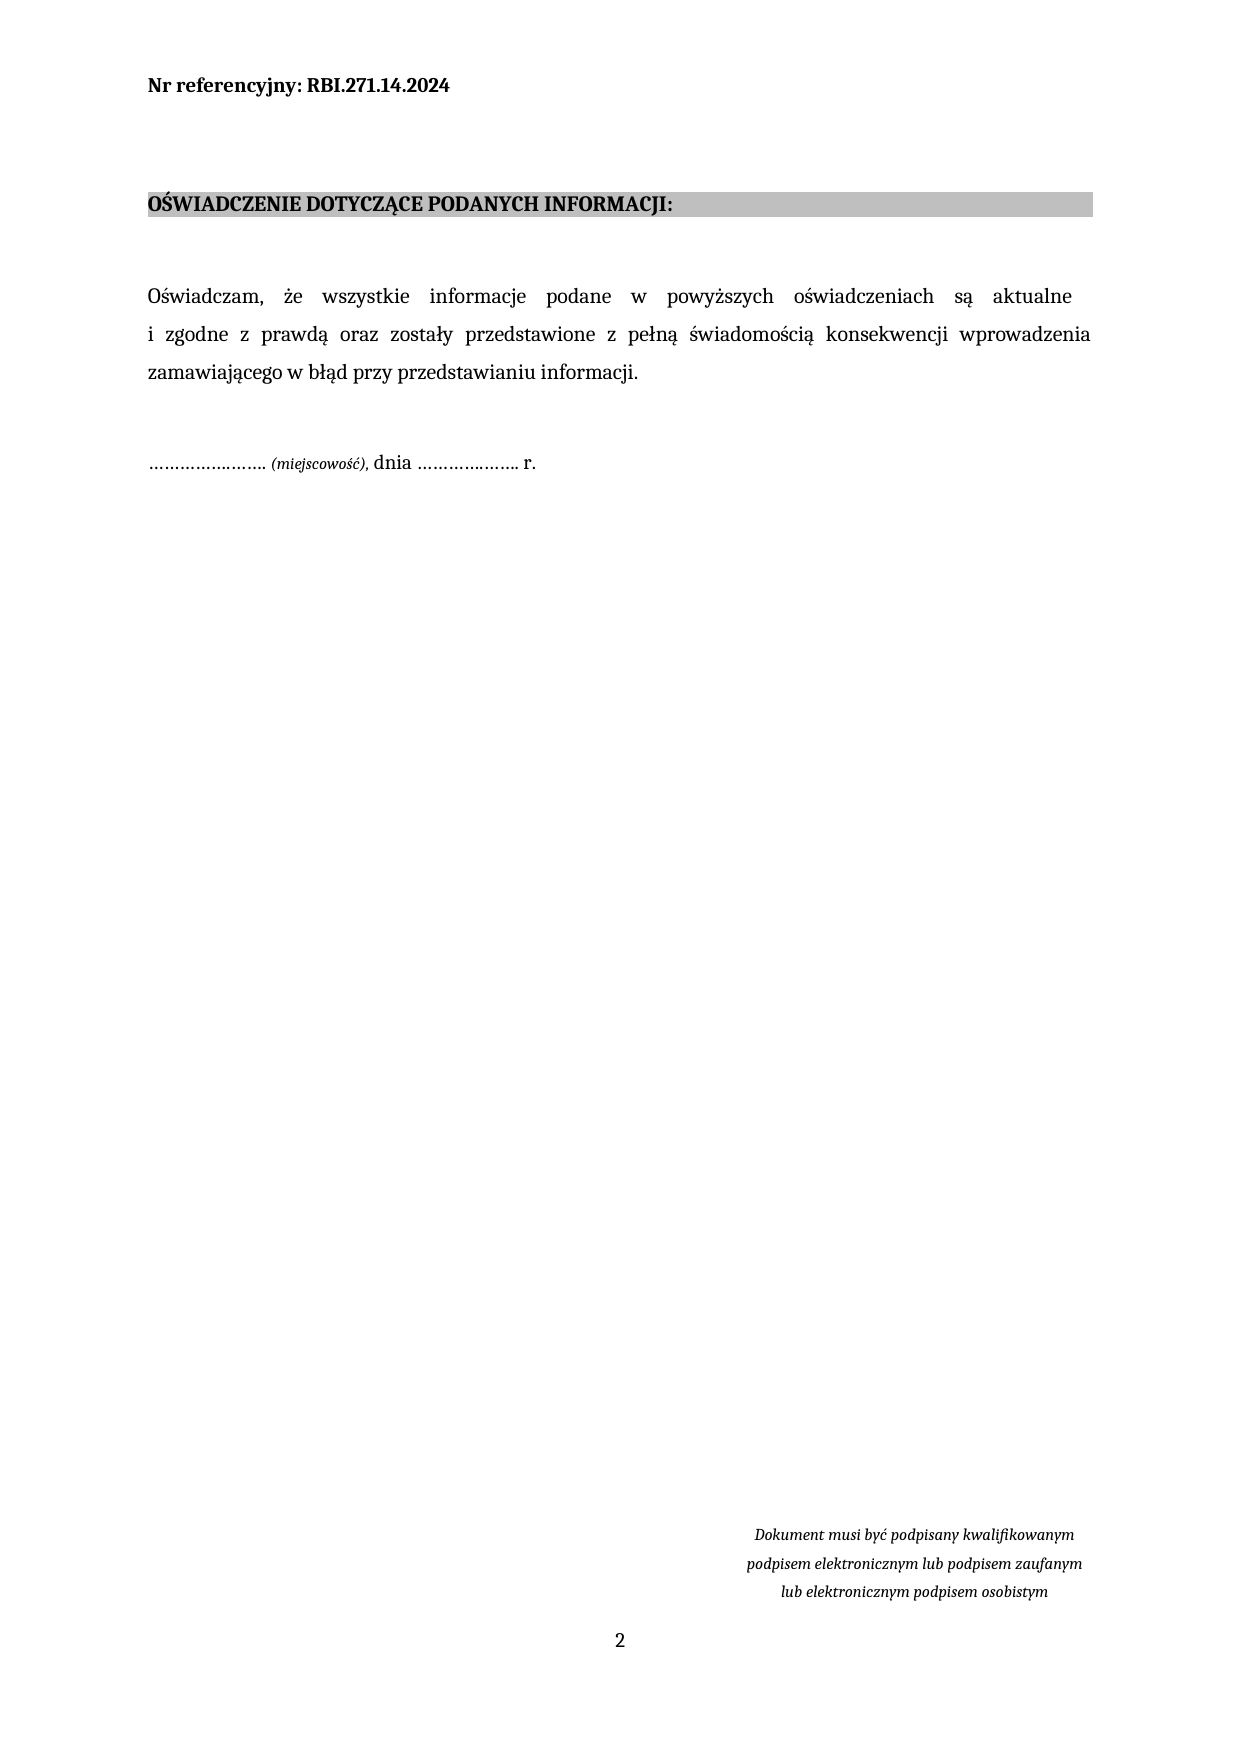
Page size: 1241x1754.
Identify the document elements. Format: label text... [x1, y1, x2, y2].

text Oświadczam, że wszystkie informacje podane w powyższych oświadczeniach są aktualne i zgodne z prawdą oraz zostały przedstawione z pełną świadomością konsekwencji wprowadzenia zamawiającego w błąd przy przedstawianiu informacji. [148, 284, 1093, 385]
text …………….……. (miejscowość), dnia ………….……. r. [148, 450, 1093, 474]
text OŚWIADCZENIE DOTYCZĄCE PODANYCH INFORMACJI: [148, 192, 1093, 217]
